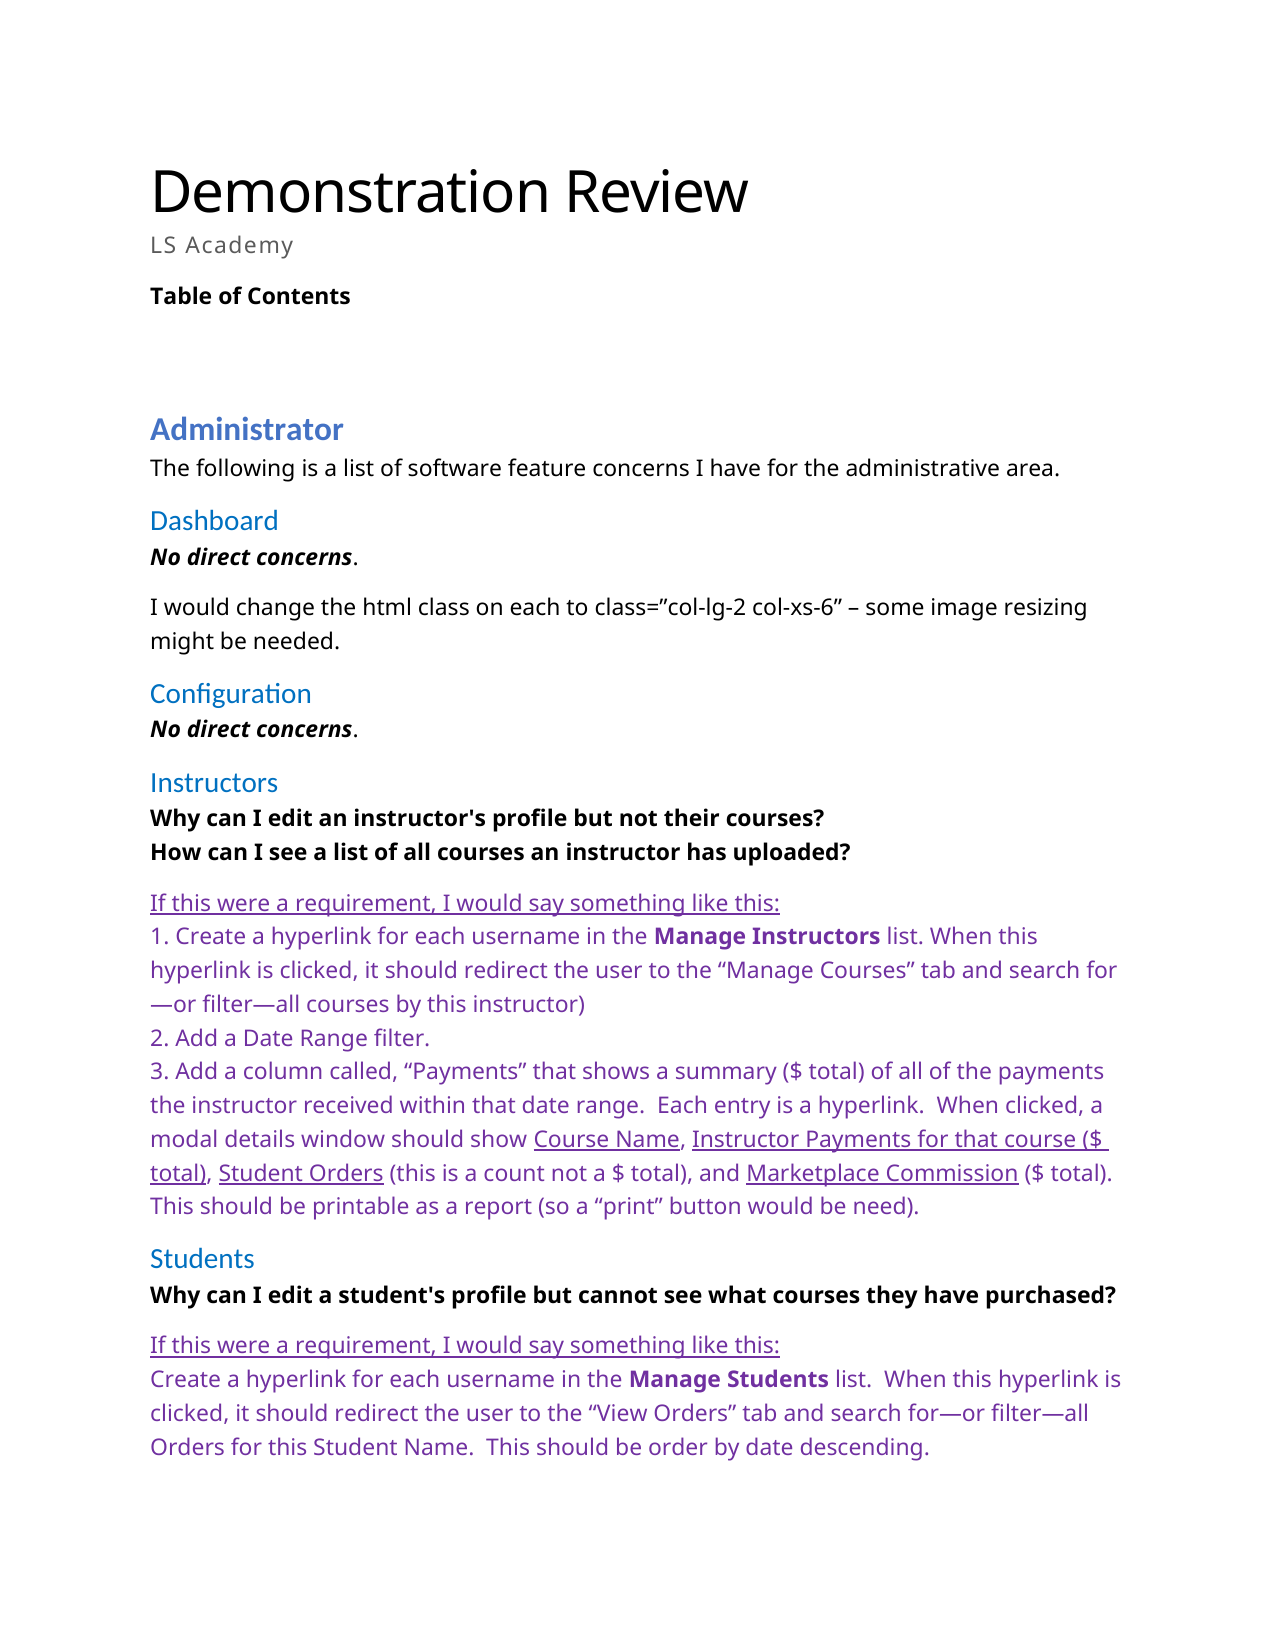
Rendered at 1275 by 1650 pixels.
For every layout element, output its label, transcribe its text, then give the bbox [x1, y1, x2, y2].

text Why can I edit a student's profile but cannot see what courses they have purchased? [150, 1279, 1125, 1310]
text I would change the html class on each to class=”col-lg-2 col-xs-6” – some image resizing might be needed. [150, 591, 1125, 656]
text Why can I edit an instructor's profile but not their courses? How can I see a list of all courses an instructor has uploaded? [150, 802, 1125, 867]
text No direct concerns. [150, 540, 1125, 572]
subtitle Students [150, 1241, 1125, 1276]
title Demonstration Review [150, 150, 1125, 229]
subtitle LS Academy [150, 229, 1125, 261]
subtitle Instructors [150, 764, 1125, 799]
subtitle Dashboard [150, 502, 1125, 538]
text If this were a requirement, I would say something like this: Create a hyperlink for each username in the Manage Students list. When this hyperlink is clicked, it should redirect the user to the “View Orders” tab and search for—or filter—all Orders for this Student Name. This should be order by date descending. [150, 1329, 1125, 1462]
text The following is a list of software feature concerns I have for the administrative area. [150, 452, 1125, 483]
text If this were a requirement, I would say something like this: 1. Create a hyperlink for each username in the Manage Instructors list. When this hyperlink is clicked, it should redirect the user to the “Manage Courses” tab and search for—or filter—all courses by this instructor) 2. Add a Date Range filter. 3. Add a column called, “Payments” that shows a summary ($ total) of all of the payments the instructor received within that date range. Each entry is a hyperlink. When clicked, a modal details window should show Course Name, Instructor Payments for that course ($ total), Student Orders (this is a count not a $ total), and Marketplace Commission ($ total). This should be printable as a report (so a “print” button would be need). [150, 886, 1125, 1221]
text Table of Contents [150, 280, 1125, 311]
subtitle Administrator [150, 408, 1125, 448]
text No direct concerns. [150, 713, 1125, 745]
subtitle Configuration [150, 675, 1125, 711]
